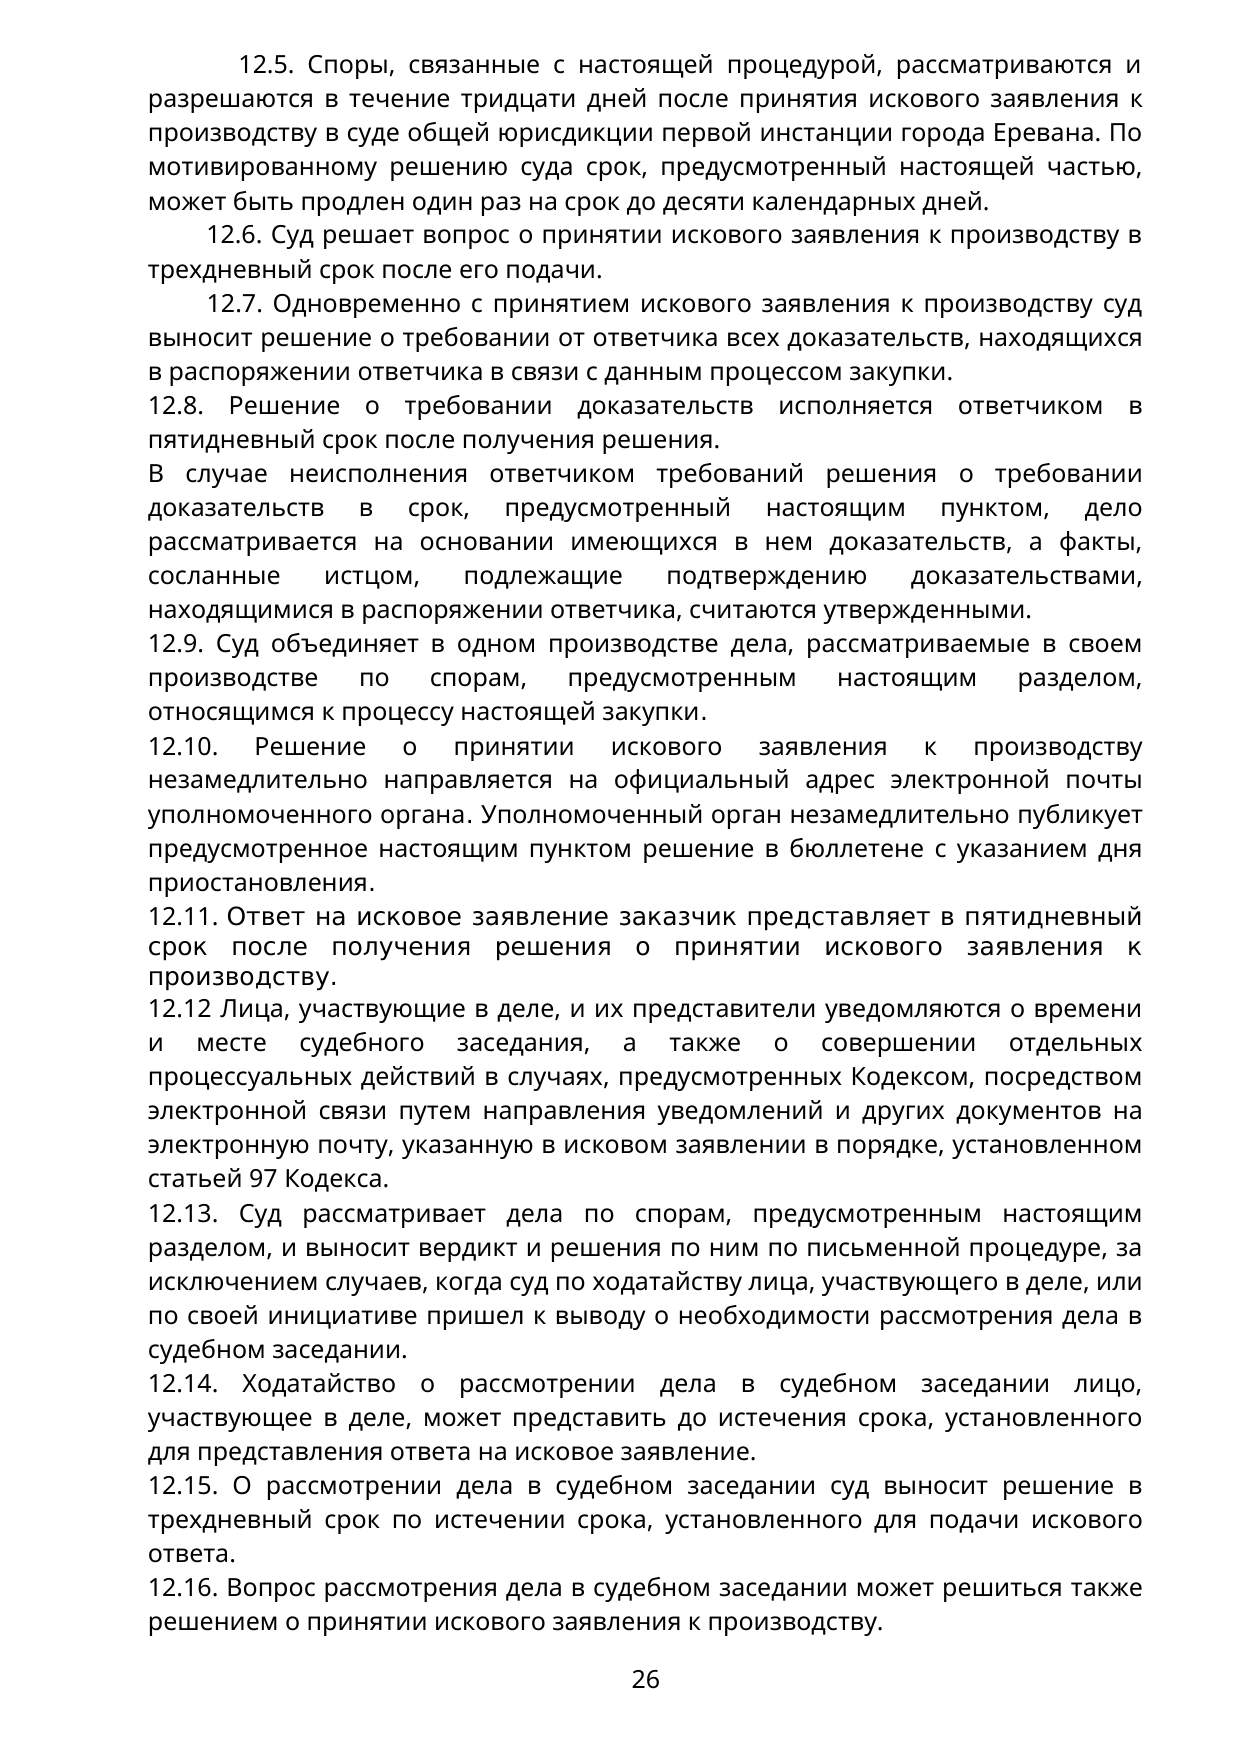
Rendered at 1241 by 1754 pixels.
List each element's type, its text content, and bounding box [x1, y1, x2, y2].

text 12.9. Суд объединяет в одном производстве дела, рассматриваемые в своем производстве по спорам, предусмотренным настоящим разделом, относящимся к процессу настоящей закупки. [148, 626, 1144, 728]
text 12.14. Ходатайство о рассмотрении дела в судебном заседании лицо, участвующее в деле, может представить до истечения срока, установленного для представления ответа на исковое заявление. [148, 1366, 1144, 1468]
text 12.10. Решение о принятии искового заявления к производству незамедлительно направляется на официальный адрес электронной почты уполномоченного органа. Уполномоченный орган незамедлительно публикует предусмотренное настоящим пунктом решение в бюллетене с указанием дня приостановления. [148, 728, 1144, 898]
text 12.7. Одновременно с принятием искового заявления к производству суд выносит решение о требовании от ответчика всех доказательств, находящихся в распоряжении ответчика в связи с данным процессом закупки. [148, 285, 1144, 387]
text В случае неисполнения ответчиком требований решения о требовании доказательств в срок, предусмотренный настоящим пунктом, дело рассматривается на основании имеющихся в нем доказательств, а факты, сосланные истцом, подлежащие подтверждению доказательствами, находящимися в распоряжении ответчика, считаются утвержденными. [148, 456, 1144, 626]
text 12.15. О рассмотрении дела в судебном заседании суд выносит решение в трехдневный срок по истечении срока, установленного для подачи искового ответа. [148, 1468, 1144, 1570]
text 12.16. Вопрос рассмотрения дела в судебном заседании может решиться также решением о принятии искового заявления к производству. [148, 1570, 1144, 1638]
text 12.12 Лица, участвующие в деле, и их представители уведомляются о времени и месте судебного заседания, а также о совершении отдельных процессуальных действий в случаях, предусмотренных Кодексом, посредством электронной связи путем направления уведомлений и других документов на электронную почту, указанную в исковом заявлении в порядке, установленном статьей 97 Кодекса. [148, 991, 1144, 1195]
text 12.13. Суд рассматривает дела по спорам, предусмотренным настоящим разделом, и выносит вердикт и решения по ним по письменной процедуре, за исключением случаев, когда суд по ходатайству лица, участвующего в деле, или по своей инициативе пришел к выводу о необходимости рассмотрения дела в судебном заседании. [148, 1195, 1144, 1366]
text 12.8. Решение о требовании доказательств исполняется ответчиком в пятидневный срок после получения решения. [148, 387, 1144, 456]
text 12.5. Споры, связанные с настоящей процедурой, рассматриваются и разрешаются в течение тридцати дней после принятия искового заявления к производству в суде общей юрисдикции первой инстанции города Еревана. По мотивированному решению суда срок, предусмотренный настоящей частью, может быть продлен один раз на срок до десяти календарных дней. [148, 47, 1144, 217]
text 12.6. Суд решает вопрос о принятии искового заявления к производству в трехдневный срок после его подачи. [148, 217, 1144, 285]
text 12.11. Ответ на исковое заявление заказчик представляет в пятидневный срок после получения решения о принятии искового заявления к производству. [148, 898, 1144, 991]
